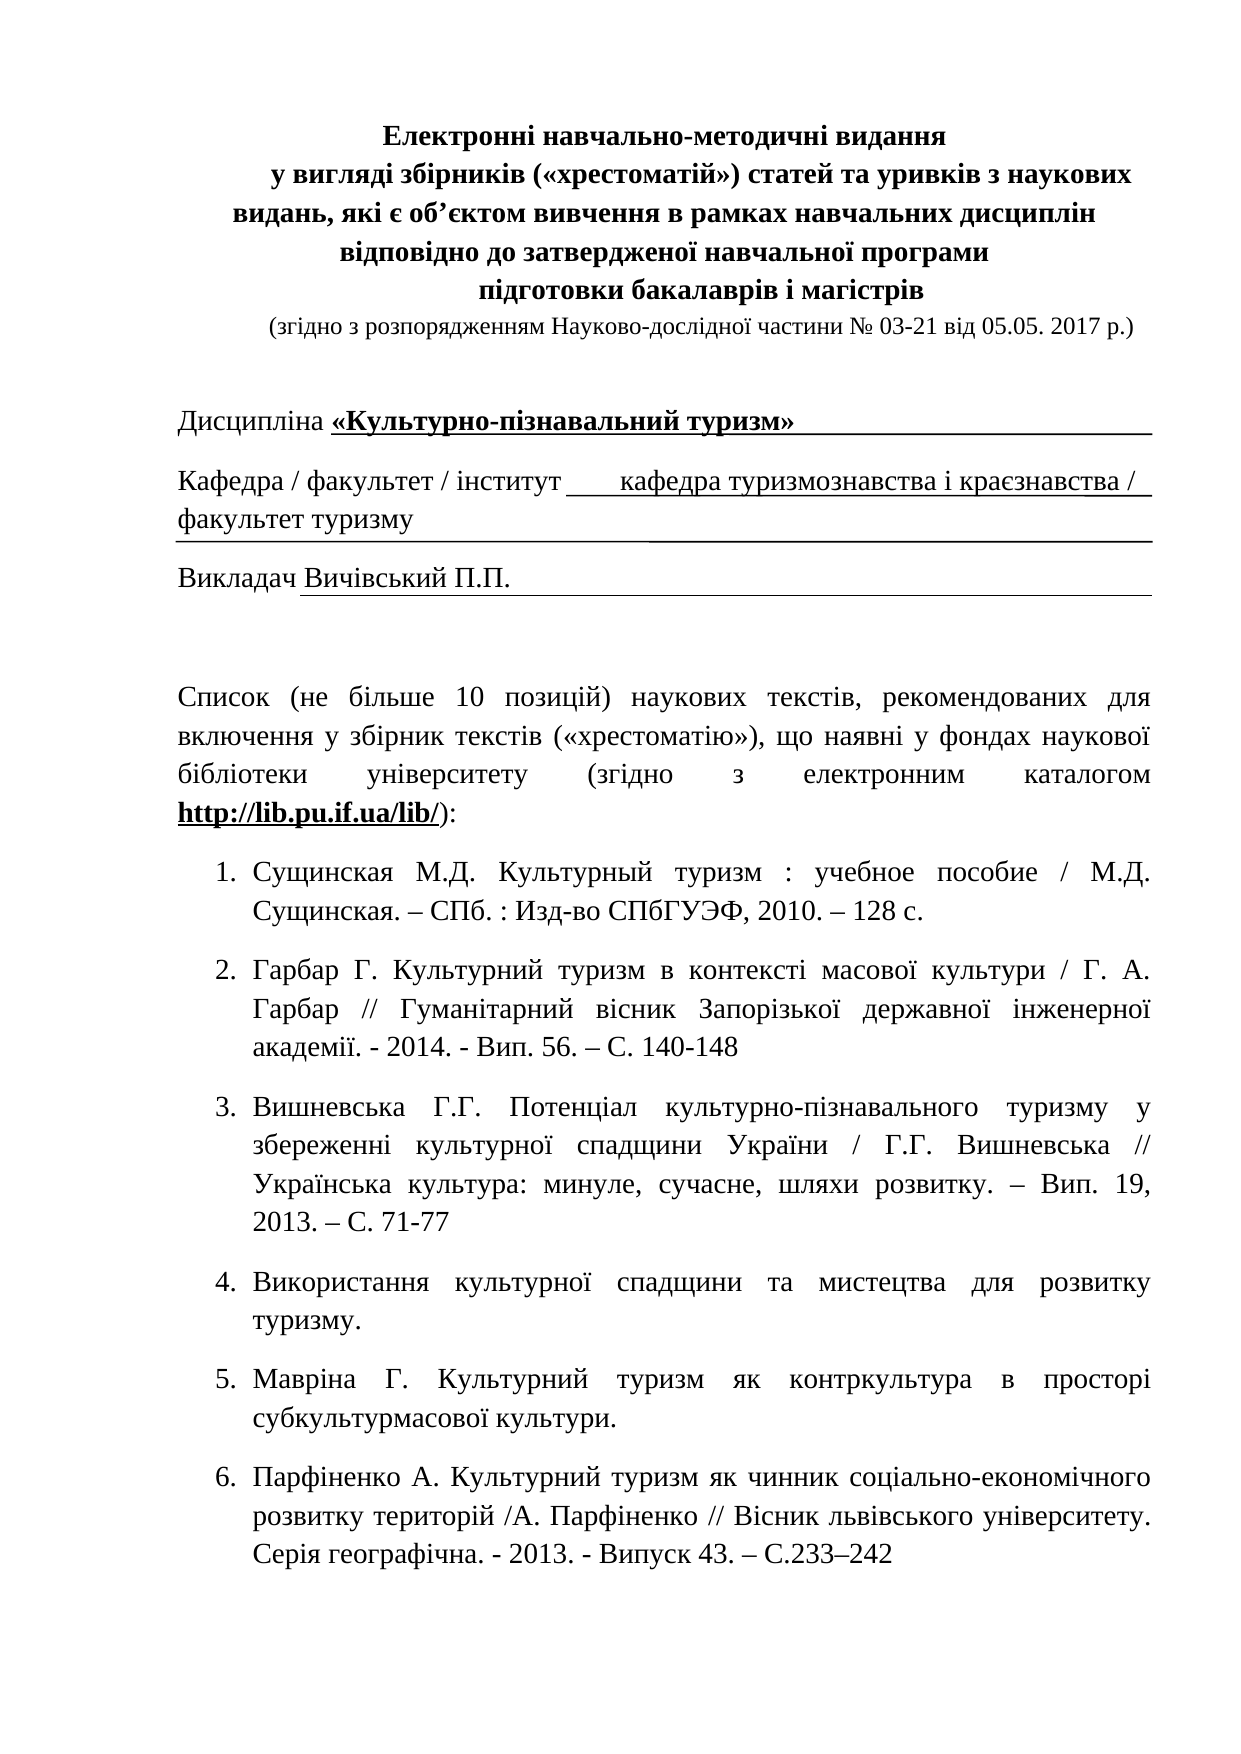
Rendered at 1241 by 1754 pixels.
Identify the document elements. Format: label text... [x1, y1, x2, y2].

list Сущинская М.Д. Культурный туризм : учебное пособие / М.Д. Сущинская. – СПб. : Изд-во СПбГУЭФ, 2010. – 128 с. [215, 854, 1152, 926]
text Дисципліна «Культурно-пізнавальний туризм» [177, 403, 1152, 437]
list Гарбар Г. Культурний туризм в контексті масової культури / Г. А. Гарбар // Гуманітарний вісник Запорізької державної інженерної академії. - 2014. - Вип. 56. – С. 140-148 [215, 952, 1152, 1063]
text Список (не більше 10 позицій) наукових текстів, рекомендованих для включення у збірник текстів («хрестоматію»), що наявні у фондах наукової бібліотеки університету (згідно з електронним каталогом http://lib.pu.if.ua/lib/): [177, 679, 1152, 828]
text підготовки бакалаврів і магістрів [177, 272, 1152, 306]
list Вишневська Г.Г. Потенціал культурно-пізнавального туризму у збереженні культурної спадщини України / Г.Г. Вишневська // Українська культура: минуле, сучасне, шляхи розвитку. – Вип. 19, 2013. – С. 71-77 [215, 1089, 1152, 1238]
text (згідно з розпорядженням Науково-дослідної частини № 03-21 від 05.05. 2017 р.) [177, 311, 1152, 339]
list Мавріна Г. Культурний туризм як контркультура в просторі субкультурмасової культури. [215, 1362, 1152, 1434]
text Викладач Вичівський П.П. [177, 561, 1152, 594]
text Кафедра / факультет / інститут кафедра туризмознавства і краєзнавства / факультет туризму [177, 463, 1152, 535]
list Використання культурної спадщини та мистецтва для розвитку туризму. [215, 1264, 1152, 1336]
text Електронні навчально-методичні видання [177, 118, 1152, 152]
list Парфіненко А. Культурний туризм як чинник соціально-економічного розвитку територій /А. Парфіненко // Вісник львівського університету. Серія географічна. - 2013. - Випуск 43. – С.233–242 [215, 1459, 1152, 1570]
text у вигляді збірників («хрестоматій») статей та уривків з наукових видань, які є об’єктом вивчення в рамках навчальних дисциплін відповідно до затвердженої навчальної програми [177, 157, 1152, 267]
